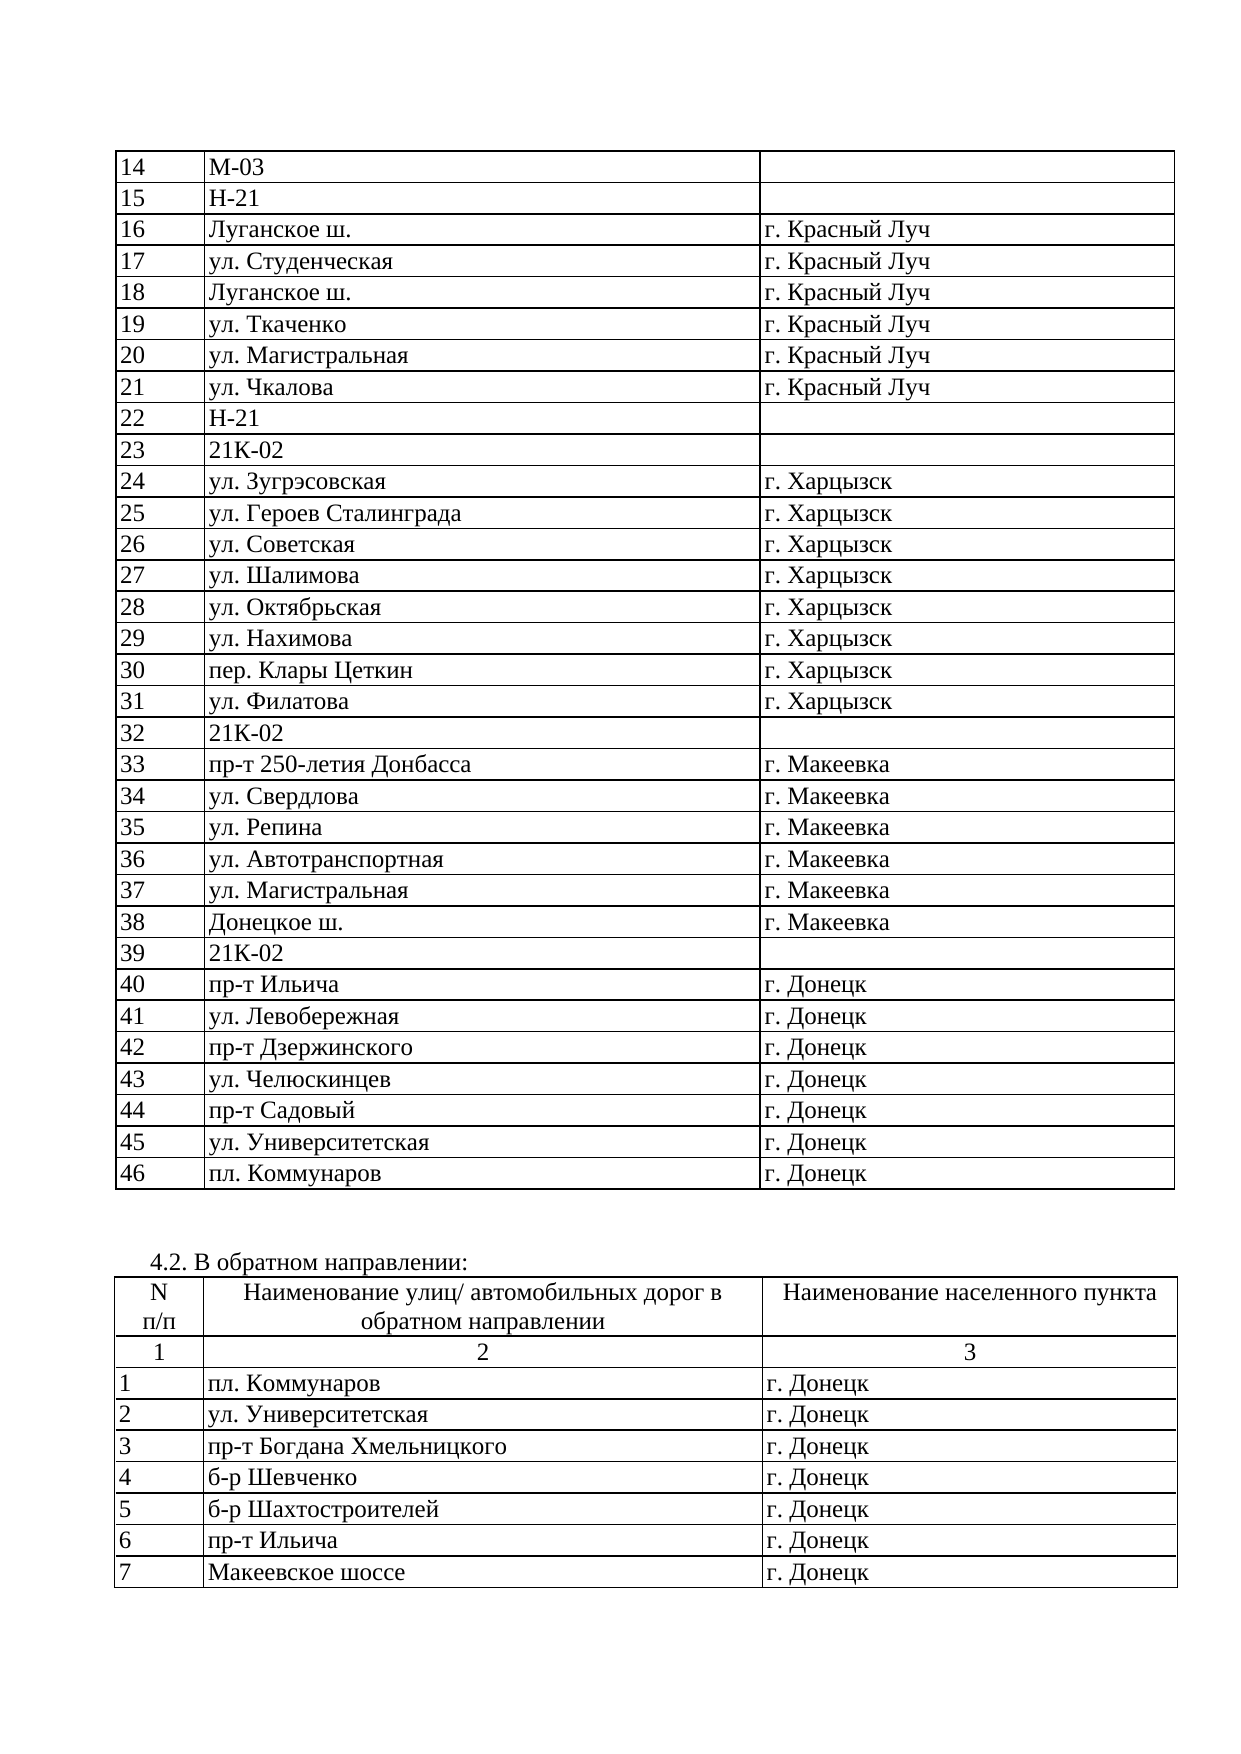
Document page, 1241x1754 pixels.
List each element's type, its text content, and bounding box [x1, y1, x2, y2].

table_cell 1 [115, 1336, 203, 1366]
table_cell Донецкое ш. [205, 907, 759, 936]
table_cell г. Донецк [763, 1398, 1177, 1429]
table_cell 15 [117, 183, 204, 213]
table_cell г. Донецк [761, 1095, 1174, 1125]
table_cell пл. Коммунаров [204, 1368, 762, 1398]
table_cell 3 [115, 1430, 203, 1461]
table_cell 27 [117, 561, 204, 590]
table_cell 29 [117, 623, 204, 653]
table_cell 1 [115, 1368, 203, 1398]
table_cell 5 [115, 1493, 203, 1524]
table_cell [761, 183, 1174, 213]
table_cell г. Красный Луч [761, 372, 1174, 402]
table_cell пл. Коммунаров [205, 1158, 759, 1188]
table_cell 38 [117, 907, 204, 936]
table_cell 37 [117, 875, 204, 905]
table_cell 31 [117, 686, 204, 716]
table_cell г. Харцызск [761, 529, 1174, 559]
table_cell ул. Левобережная [205, 1001, 759, 1031]
table_cell [761, 152, 1174, 181]
table_cell г. Донецк [763, 1461, 1177, 1492]
table_cell г. Красный Луч [761, 340, 1174, 370]
table_cell 43 [117, 1064, 204, 1094]
table_cell ул. Магистральная [205, 875, 759, 905]
table_cell г. Донецк [763, 1429, 1177, 1461]
table_cell г. Донецк [763, 1555, 1177, 1587]
table_cell ул. Чкалова [205, 372, 759, 402]
table_cell 19 [117, 309, 204, 339]
table_cell 35 [117, 812, 204, 842]
table_cell г. Харцызск [761, 655, 1174, 685]
table_cell г. Донецк [761, 1127, 1174, 1157]
table_cell пер. Клары Цеткин [205, 655, 759, 685]
table_cell 28 [117, 592, 204, 622]
table_cell 21К-02 [205, 938, 759, 968]
table_cell 7 [115, 1556, 203, 1587]
table_cell б-р Шевченко [204, 1462, 762, 1492]
table_cell г. Донецк [761, 1064, 1174, 1094]
table_cell г. Донецк [761, 970, 1174, 999]
table_cell 17 [117, 246, 204, 276]
table_cell 33 [117, 749, 204, 779]
table_cell ул. Свердлова [205, 781, 759, 811]
table_header Наименование населенного пункта [763, 1278, 1177, 1335]
table_cell [761, 718, 1174, 748]
table_cell [761, 938, 1174, 968]
table_cell 16 [117, 215, 204, 244]
table_cell 25 [117, 498, 204, 527]
table_cell ул. Челюскинцев [205, 1064, 759, 1094]
table_cell пр-т Богдана Хмельницкого [204, 1431, 762, 1461]
table_cell 22 [117, 403, 204, 433]
table_cell пр-т 250-летия Донбасса [205, 749, 759, 779]
table_cell пр-т Дзержинского [205, 1032, 759, 1062]
table_cell Луганское ш. [205, 277, 759, 307]
table_cell г. Харцызск [761, 561, 1174, 590]
table_cell 6 [115, 1525, 203, 1555]
table_cell 20 [117, 340, 204, 370]
table_cell г. Донецк [761, 1001, 1174, 1031]
table_cell 32 [117, 718, 204, 748]
table_cell г. Красный Луч [761, 277, 1174, 307]
table_cell 40 [117, 970, 204, 999]
table_cell 26 [117, 529, 204, 559]
table_cell М-03 [205, 152, 759, 181]
table_cell г. Красный Луч [761, 309, 1174, 339]
table_cell ул. Советская [205, 529, 759, 559]
table_cell б-р Шахтостроителей [204, 1494, 762, 1524]
table_header Наименование улиц/ автомобильных дорог в обратном направлении [204, 1278, 762, 1335]
table_cell г. Харцызск [761, 592, 1174, 622]
table_cell ул. Магистральная [205, 340, 759, 370]
table_cell 34 [117, 781, 204, 811]
table_cell 2 [115, 1399, 203, 1429]
table_cell ул. Университетская [204, 1400, 762, 1429]
table_cell 4 [115, 1462, 203, 1492]
table_cell г. Красный Луч [761, 246, 1174, 276]
table_cell 2 [204, 1337, 762, 1366]
table_cell г. Макеевка [761, 781, 1174, 811]
table_cell 44 [117, 1095, 204, 1125]
table_cell 18 [117, 277, 204, 307]
table_cell 21К-02 [205, 435, 759, 464]
table_cell ул. Нахимова [205, 623, 759, 653]
table_cell пр-т Ильича [205, 970, 759, 999]
table_cell пр-т Садовый [205, 1095, 759, 1125]
table_cell г. Харцызск [761, 623, 1174, 653]
table_cell 23 [117, 435, 204, 464]
table_cell г. Донецк [761, 1032, 1174, 1062]
table_cell ул. Зугрэсовская [205, 466, 759, 496]
table_cell г. Макеевка [761, 875, 1174, 905]
table_cell ул. Репина [205, 812, 759, 842]
table_cell г. Макеевка [761, 812, 1174, 842]
table_cell 21К-02 [205, 718, 759, 748]
table_cell г. Донецк [763, 1492, 1177, 1524]
table_cell г. Харцызск [761, 498, 1174, 527]
table_cell 21 [117, 372, 204, 402]
table_cell Макеевское шоссе [204, 1557, 762, 1587]
table_cell г. Харцызск [761, 686, 1174, 716]
table_cell ул. Университетская [205, 1127, 759, 1157]
table_cell ул. Ткаченко [205, 309, 759, 339]
table_header N п/п [115, 1278, 203, 1335]
table_cell ул. Октябрьская [205, 592, 759, 622]
table_cell 45 [117, 1127, 204, 1157]
table_cell г. Донецк [763, 1366, 1177, 1398]
table_cell 3 [763, 1335, 1177, 1366]
table_cell г. Макеевка [761, 907, 1174, 936]
table_cell г. Красный Луч [761, 215, 1174, 244]
table_cell ул. Шалимова [205, 561, 759, 590]
table_cell 39 [117, 938, 204, 968]
table_cell ул. Студенческая [205, 246, 759, 276]
table_cell г. Донецк [763, 1524, 1177, 1555]
table_cell 36 [117, 844, 204, 873]
table_cell 30 [117, 655, 204, 685]
table_cell Н-21 [205, 403, 759, 433]
table_cell [761, 435, 1174, 464]
table_cell ул. Автотранспортная [205, 844, 759, 873]
table_cell г. Донецк [761, 1158, 1174, 1188]
table_cell г. Макеевка [761, 749, 1174, 779]
table_cell г. Харцызск [761, 466, 1174, 496]
table_cell 46 [117, 1158, 204, 1188]
table_cell 41 [117, 1001, 204, 1031]
table_cell ул. Героев Сталинграда [205, 498, 759, 527]
table_cell Н-21 [205, 183, 759, 213]
table_cell Луганское ш. [205, 215, 759, 244]
table_cell ул. Филатова [205, 686, 759, 716]
table_cell [761, 403, 1174, 433]
table_cell 14 [117, 152, 204, 181]
table_cell пр-т Ильича [204, 1525, 762, 1555]
table_cell 42 [117, 1032, 204, 1062]
text 4.2. В обратном направлении: [150, 1247, 1090, 1276]
table_cell 24 [117, 466, 204, 496]
table_cell г. Макеевка [761, 844, 1174, 873]
